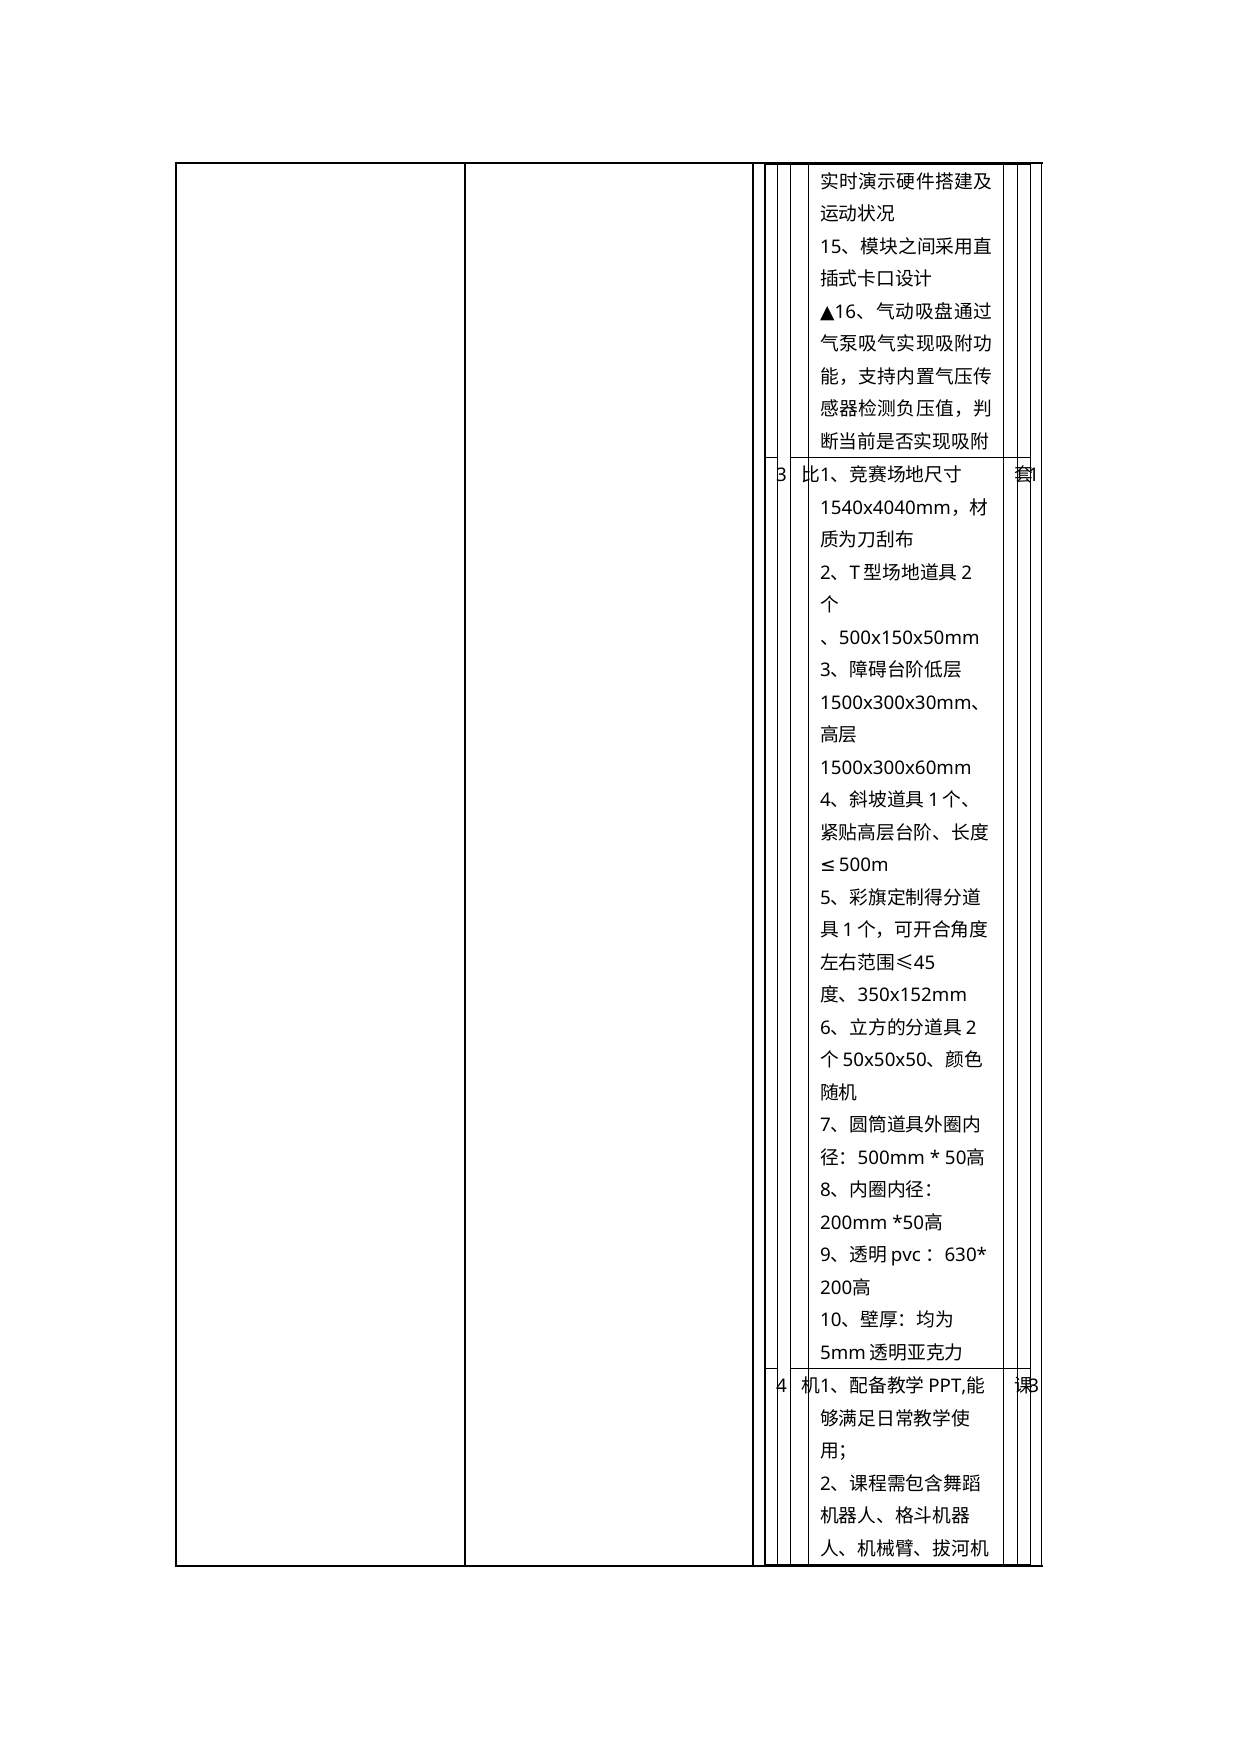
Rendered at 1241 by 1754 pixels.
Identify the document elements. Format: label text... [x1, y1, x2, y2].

table_cell [809, 458, 1003, 1368]
table_cell [1018, 481, 1030, 1368]
table_cell [1031, 164, 1041, 1565]
table_cell [791, 458, 808, 1368]
table_cell [1018, 458, 1030, 467]
table_cell [466, 164, 752, 1565]
table_cell [791, 1369, 808, 1564]
table_cell [1004, 1369, 1017, 1564]
table_cell [791, 165, 808, 457]
table_cell 1 [177, 164, 464, 1565]
table_cell [1018, 165, 1030, 457]
table_cell [766, 165, 777, 457]
table_cell [766, 1369, 777, 1564]
table_cell [778, 165, 790, 1564]
table_cell [766, 458, 777, 1368]
table_cell [809, 165, 1003, 457]
table_cell [1004, 458, 1017, 1368]
table_cell [754, 164, 764, 1565]
table_cell [809, 1369, 1003, 1564]
table_cell [1018, 1369, 1030, 1564]
table_cell [1004, 165, 1017, 457]
